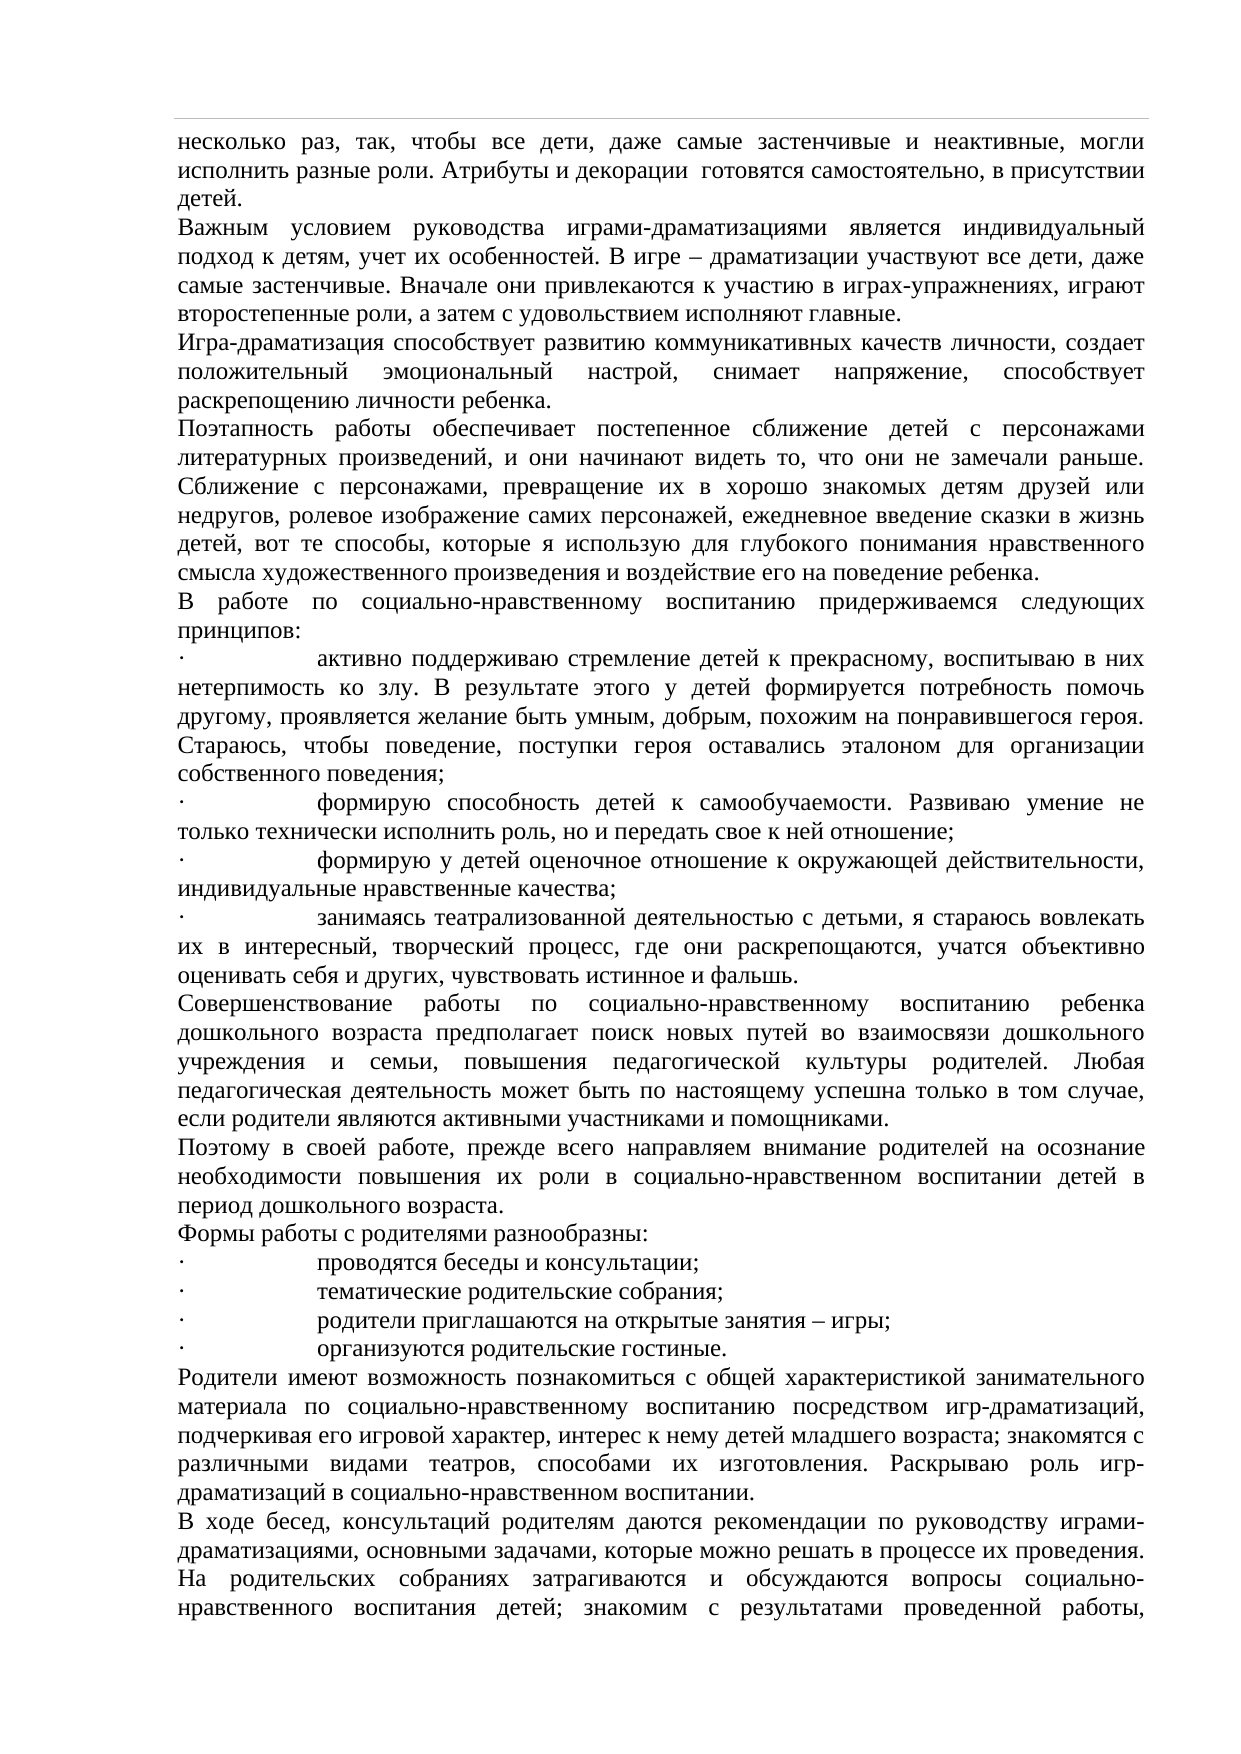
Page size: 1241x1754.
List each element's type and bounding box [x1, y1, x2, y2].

table_header [174, 119, 1148, 1628]
